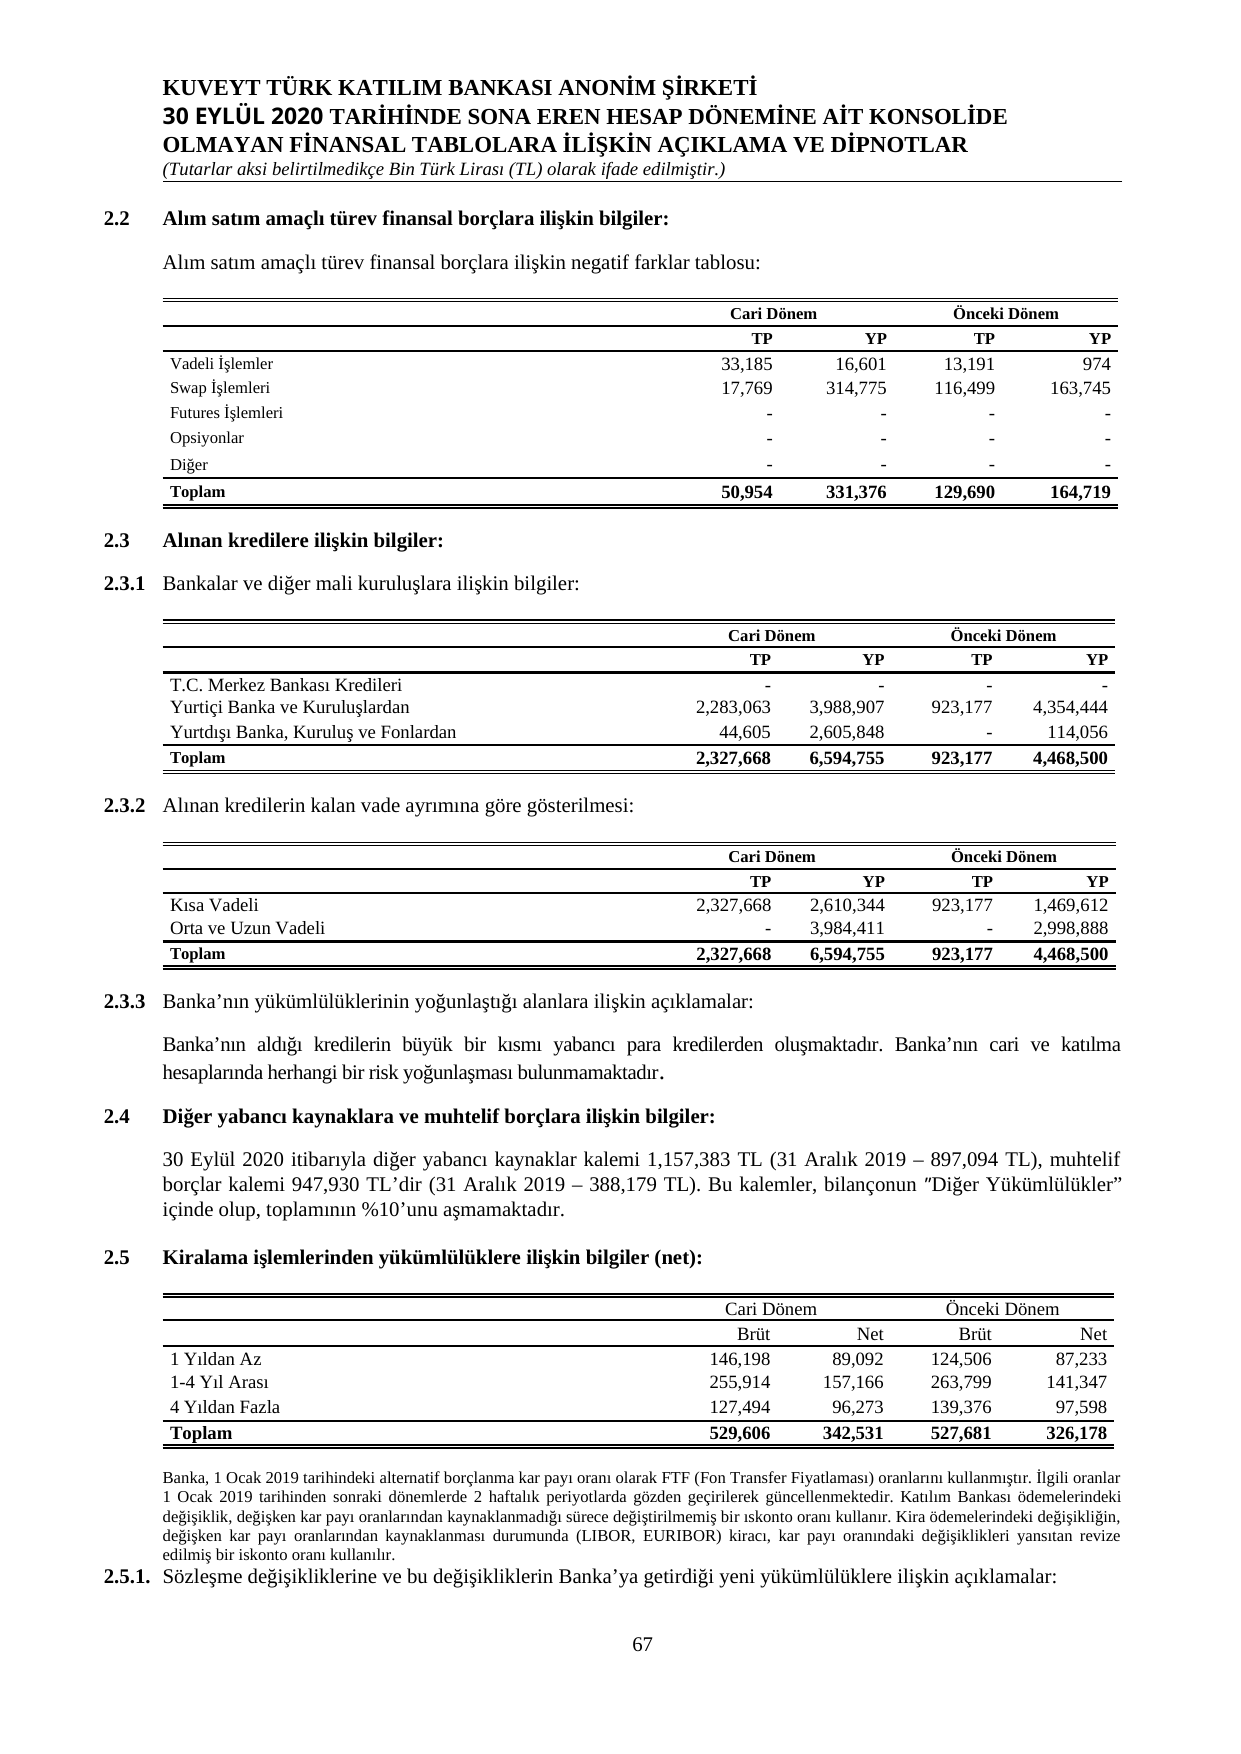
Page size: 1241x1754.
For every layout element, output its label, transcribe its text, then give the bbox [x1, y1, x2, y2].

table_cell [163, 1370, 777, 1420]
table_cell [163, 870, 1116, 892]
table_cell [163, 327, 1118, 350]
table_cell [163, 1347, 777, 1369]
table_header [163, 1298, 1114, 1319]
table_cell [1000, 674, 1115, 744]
text 2.3.3 Banka’nın yükümlülüklerinin yoğunlaştığı alanlara ilişkin açıklamalar: [103, 989, 1122, 1013]
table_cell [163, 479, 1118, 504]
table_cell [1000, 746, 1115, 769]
text 30 Eylül 2020 itibarıyla diğer yabancı kaynaklar kalemi 1,157,383 TL (31 Aralık 2019 – 897,094 TL), muhtelif borçlar kalemi 947,930 TL’dir (31 Aralık 2019 – 388,179 TL). Bu kalemler, bilançonun ”Diğer Yükümlülükler” içinde olup, toplamının %10’unu aşmamaktadır. [162, 1147, 1122, 1221]
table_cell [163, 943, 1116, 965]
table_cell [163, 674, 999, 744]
text 2.5.1. Sözleşme değişikliklerine ve bu değişikliklerin Banka’ya getirdiği yeni yükümlülüklere ilişkin açıklamalar: [103, 1564, 1122, 1588]
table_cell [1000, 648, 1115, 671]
text Alım satım amaçlı türev finansal borçlara ilişkin negatif farklar tablosu: [162, 249, 1122, 274]
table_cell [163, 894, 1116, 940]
text 2.5 Kiralama işlemlerinden yükümlülüklere ilişkin bilgiler (net): [103, 1245, 1122, 1269]
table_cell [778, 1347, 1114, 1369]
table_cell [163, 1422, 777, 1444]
text Banka, 1 Ocak 2019 tarihindeki alternatif borçlanma kar payı oranı olarak FTF (Fon Transfer Fiyatlaması) oranlarını kullanmıştır. İlgili oranlar 1 Ocak 2019 tarihinden sonraki dönemlerde 2 haftalık periyotlarda gözden geçirilerek güncellenmektedir. Katılım Bankası ödemelerindeki değişiklik, değişken kar payı oranlarından kaynaklanmadığı sürece değiştirilmemiş bir ıskonto oranı kullanır. Kira ödemelerindeki değişikliğin, değişken kar payı oranlarından kaynaklanması durumunda (LIBOR, EURIBOR) kiracı, kar payı oranındaki değişiklikleri yansıtan revize edilmiş bir iskonto oranı kullanılır. [162, 1468, 1122, 1564]
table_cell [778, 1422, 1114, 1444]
text 2.3.2 Alınan kredilerin kalan vade ayrımına göre gösterilmesi: [103, 793, 1122, 817]
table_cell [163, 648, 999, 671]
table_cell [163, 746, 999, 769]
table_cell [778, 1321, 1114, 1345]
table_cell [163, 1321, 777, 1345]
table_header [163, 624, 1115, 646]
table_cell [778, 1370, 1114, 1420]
text 2.3.1 Bankalar ve diğer mali kuruluşlara ilişkin bilgiler: [103, 571, 1122, 595]
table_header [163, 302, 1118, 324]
text 2.2 Alım satım amaçlı türev finansal borçlara ilişkin bilgiler: [103, 206, 1122, 230]
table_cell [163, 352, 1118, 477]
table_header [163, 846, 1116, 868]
text 2.4 Diğer yabancı kaynaklara ve muhtelif borçlara ilişkin bilgiler: [103, 1104, 1122, 1128]
text Banka’nın aldığı kredilerin büyük bir kısmı yabancı para kredilerden oluşmaktadır. Banka’nın cari ve katılma hesaplarında herhangi bir risk yoğunlaşması bulunmamaktadır. [162, 1032, 1122, 1085]
text 2.3 Alınan kredilere ilişkin bilgiler: [103, 528, 1122, 552]
